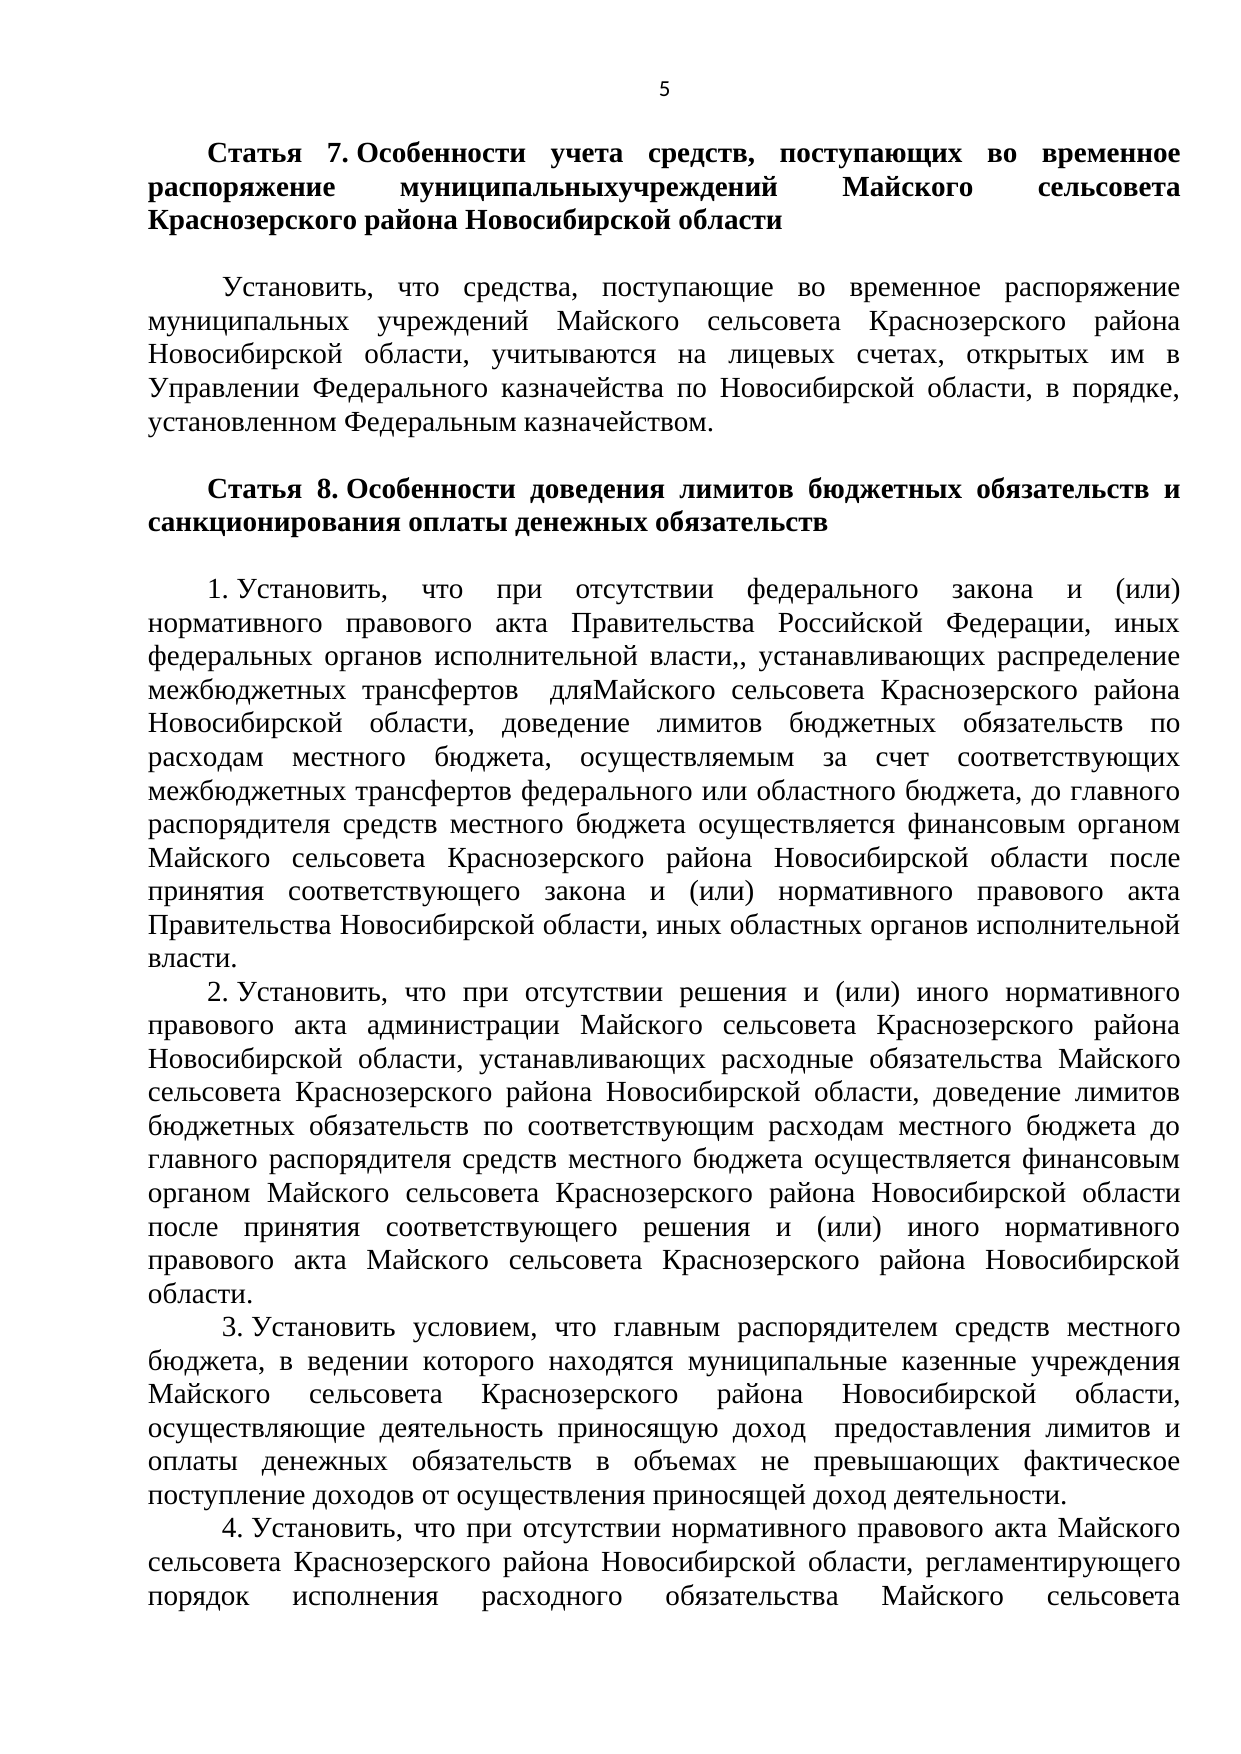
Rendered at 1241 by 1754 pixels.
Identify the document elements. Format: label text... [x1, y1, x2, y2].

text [148, 1511, 1181, 1611]
text 2. Установить, что при отсутствии решения и (или) иного нормативного правового акта администрации Майского сельсовета Краснозерского района Новосибирской области, устанавливающих расходные обязательства Майского сельсовета Краснозерского района Новосибирской области, доведение лимитов бюджетных обязательств по соответствующим расходам местного бюджета до главного распорядителя средств местного бюджета осуществляется финансовым органом Майского сельсовета Краснозерского района Новосибирской области после принятия соответствующего решения и (или) иного нормативного правового акта Майского сельсовета Краснозерского района Новосибирской области. [148, 974, 1181, 1309]
text Установить, что средства, поступающие во временное распоряжение муниципальных учреждений Майского сельсовета Краснозерского района Новосибирской области, учитываются на лицевых счетах, открытых им в Управлении Федерального казначейства по Новосибирской области, в порядке, установленном Федеральным казначейством. [148, 269, 1181, 437]
text Статья 8. Особенности доведения лимитов бюджетных обязательств и санкционирования оплаты денежных обязательств [148, 471, 1181, 538]
text 3. Установить условием, что главным распорядителем средств местного бюджета, в ведении которого находятся муниципальные казенные учреждения Майского сельсовета Краснозерского района Новосибирской области, осуществляющие деятельность приносящую доход предоставления лимитов и оплаты денежных обязательств в объемах не превышающих фактическое поступление доходов от осуществления приносящей доход деятельности. [148, 1309, 1181, 1511]
text Статья 7. Особенности учета средств, поступающих во временное распоряжение муниципальныхучреждений Майского сельсовета Краснозерского района Новосибирской области [148, 135, 1181, 236]
text 1. Установить, что при отсутствии федерального закона и (или) нормативного правового акта Правительства Российской Федерации, иных федеральных органов исполнительной власти,, устанавливающих распределение межбюджетных трансфертов дляМайского сельсовета Краснозерского района Новосибирской области, доведение лимитов бюджетных обязательств по расходам местного бюджета, осуществляемым за счет соответствующих межбюджетных трансфертов федерального или областного бюджета, до главного распорядителя средств местного бюджета осуществляется финансовым органом Майского сельсовета Краснозерского района Новосибирской области после принятия соответствующего закона и (или) нормативного правового акта Правительства Новосибирской области, иных областных органов исполнительной власти. [148, 571, 1181, 974]
